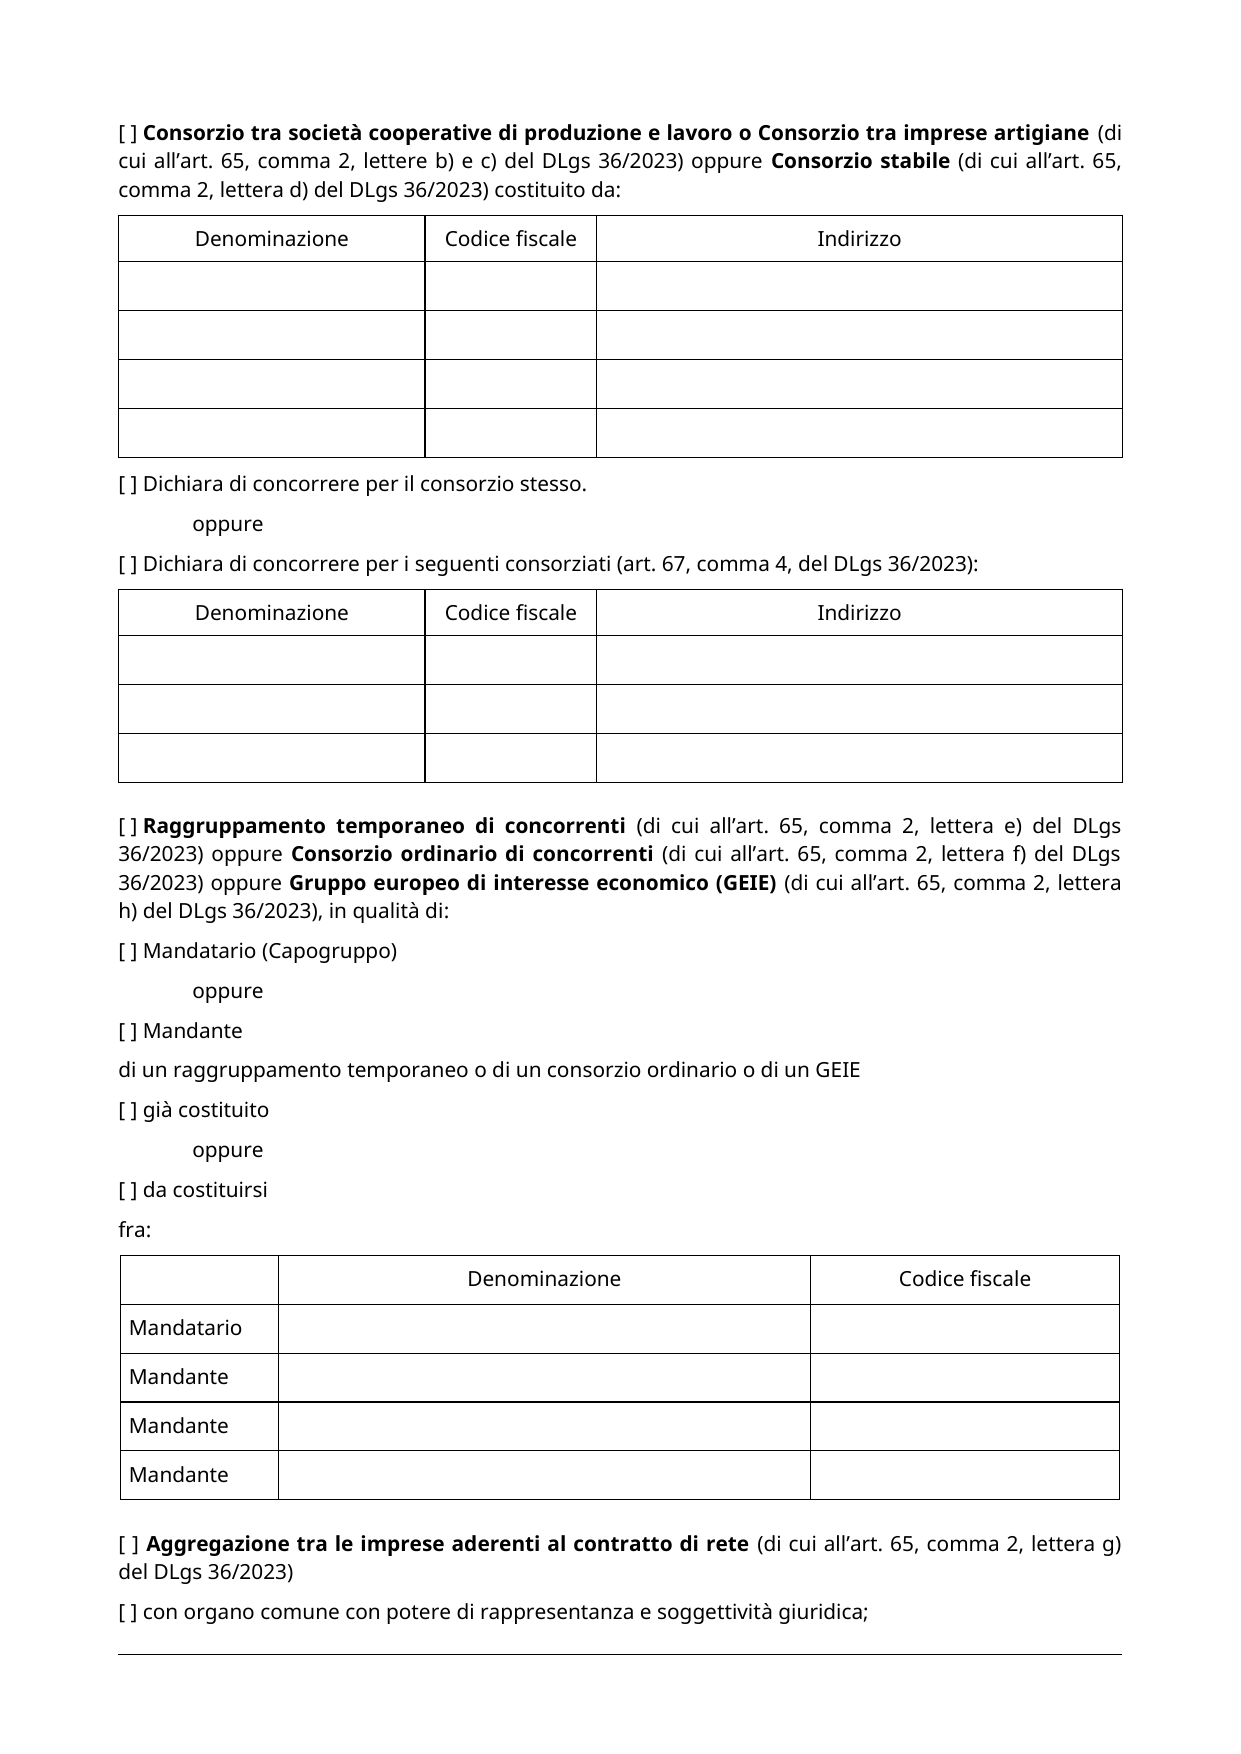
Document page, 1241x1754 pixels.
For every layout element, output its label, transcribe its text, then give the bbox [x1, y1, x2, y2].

table_header Denominazione [119, 216, 424, 261]
table_cell [119, 360, 424, 408]
table_cell [426, 734, 596, 782]
table_cell [279, 1451, 810, 1499]
table_cell [597, 734, 1122, 782]
table_header Codice fiscale [811, 1256, 1119, 1303]
table_cell [811, 1451, 1119, 1499]
table_header Indirizzo [597, 590, 1122, 635]
table_header Denominazione [279, 1256, 810, 1303]
text [ ] Mandatario (Capogruppo) [118, 936, 1122, 964]
table_header Denominazione [119, 590, 424, 635]
table_header [121, 1256, 278, 1303]
table_cell [811, 1305, 1119, 1352]
table_cell [119, 685, 424, 733]
table_cell [597, 636, 1122, 684]
text oppure [118, 1135, 1122, 1163]
table_cell [811, 1354, 1119, 1401]
table_cell [597, 409, 1122, 457]
table_cell [597, 685, 1122, 733]
table_cell [426, 360, 596, 408]
table_header Codice fiscale [426, 216, 596, 261]
text [ ] Dichiara di concorrere per i seguenti consorziati (art. 67, comma 4, del DLgs 36/2023): [118, 549, 1122, 577]
text [ ] Aggregazione tra le imprese aderenti al contratto di rete (di cui all’art. 65, comma 2, lettera g) del DLgs 36/2023) [118, 1529, 1122, 1586]
text [ ] con organo comune con potere di rappresentanza e soggettività giuridica; [118, 1597, 1122, 1625]
table_cell [119, 311, 424, 359]
table_cell [279, 1305, 810, 1352]
table_cell [597, 311, 1122, 359]
table_cell Mandante [121, 1451, 278, 1499]
text oppure [118, 509, 1122, 537]
table_cell [426, 311, 596, 359]
table_cell [426, 409, 596, 457]
text [ ] già costituito [118, 1095, 1122, 1124]
text oppure [118, 976, 1122, 1004]
table_cell [279, 1403, 810, 1450]
text [ ] da costituirsi [118, 1175, 1122, 1203]
text di un raggruppamento temporaneo o di un consorzio ordinario o di un GEIE [118, 1056, 1122, 1084]
table_cell [119, 262, 424, 310]
table_cell [119, 636, 424, 684]
table_cell [597, 360, 1122, 408]
table_cell [426, 262, 596, 310]
table_cell [426, 636, 596, 684]
table_cell [119, 734, 424, 782]
table_cell [597, 262, 1122, 310]
table_cell Mandante [121, 1403, 278, 1450]
table_cell Mandante [121, 1354, 278, 1401]
table_cell [426, 685, 596, 733]
text [ ] Raggruppamento temporaneo di concorrenti (di cui all’art. 65, comma 2, lettera e) del DLgs 36/2023) oppure Consorzio ordinario di concorrenti (di cui all’art. 65, comma 2, lettera f) del DLgs 36/2023) oppure Gruppo europeo di interesse economico (GEIE) (di cui all’art. 65, comma 2, lettera h) del DLgs 36/2023), in qualità di: [118, 811, 1122, 925]
table_cell [811, 1403, 1119, 1450]
table_header Codice fiscale [426, 590, 596, 635]
text [ ] Mandante [118, 1016, 1122, 1044]
table_header Indirizzo [597, 216, 1122, 261]
table_cell [119, 409, 424, 457]
text [ ] Consorzio tra società cooperative di produzione e lavoro o Consorzio tra imprese artigiane (di cui all’art. 65, comma 2, lettere b) e c) del DLgs 36/2023) oppure Consorzio stabile (di cui all’art. 65, comma 2, lettera d) del DLgs 36/2023) costituito da: [118, 118, 1122, 203]
text [ ] Dichiara di concorrere per il consorzio stesso. [118, 469, 1122, 498]
table_cell Mandatario [121, 1305, 278, 1352]
table_cell [279, 1354, 810, 1401]
text fra: [118, 1215, 1122, 1243]
